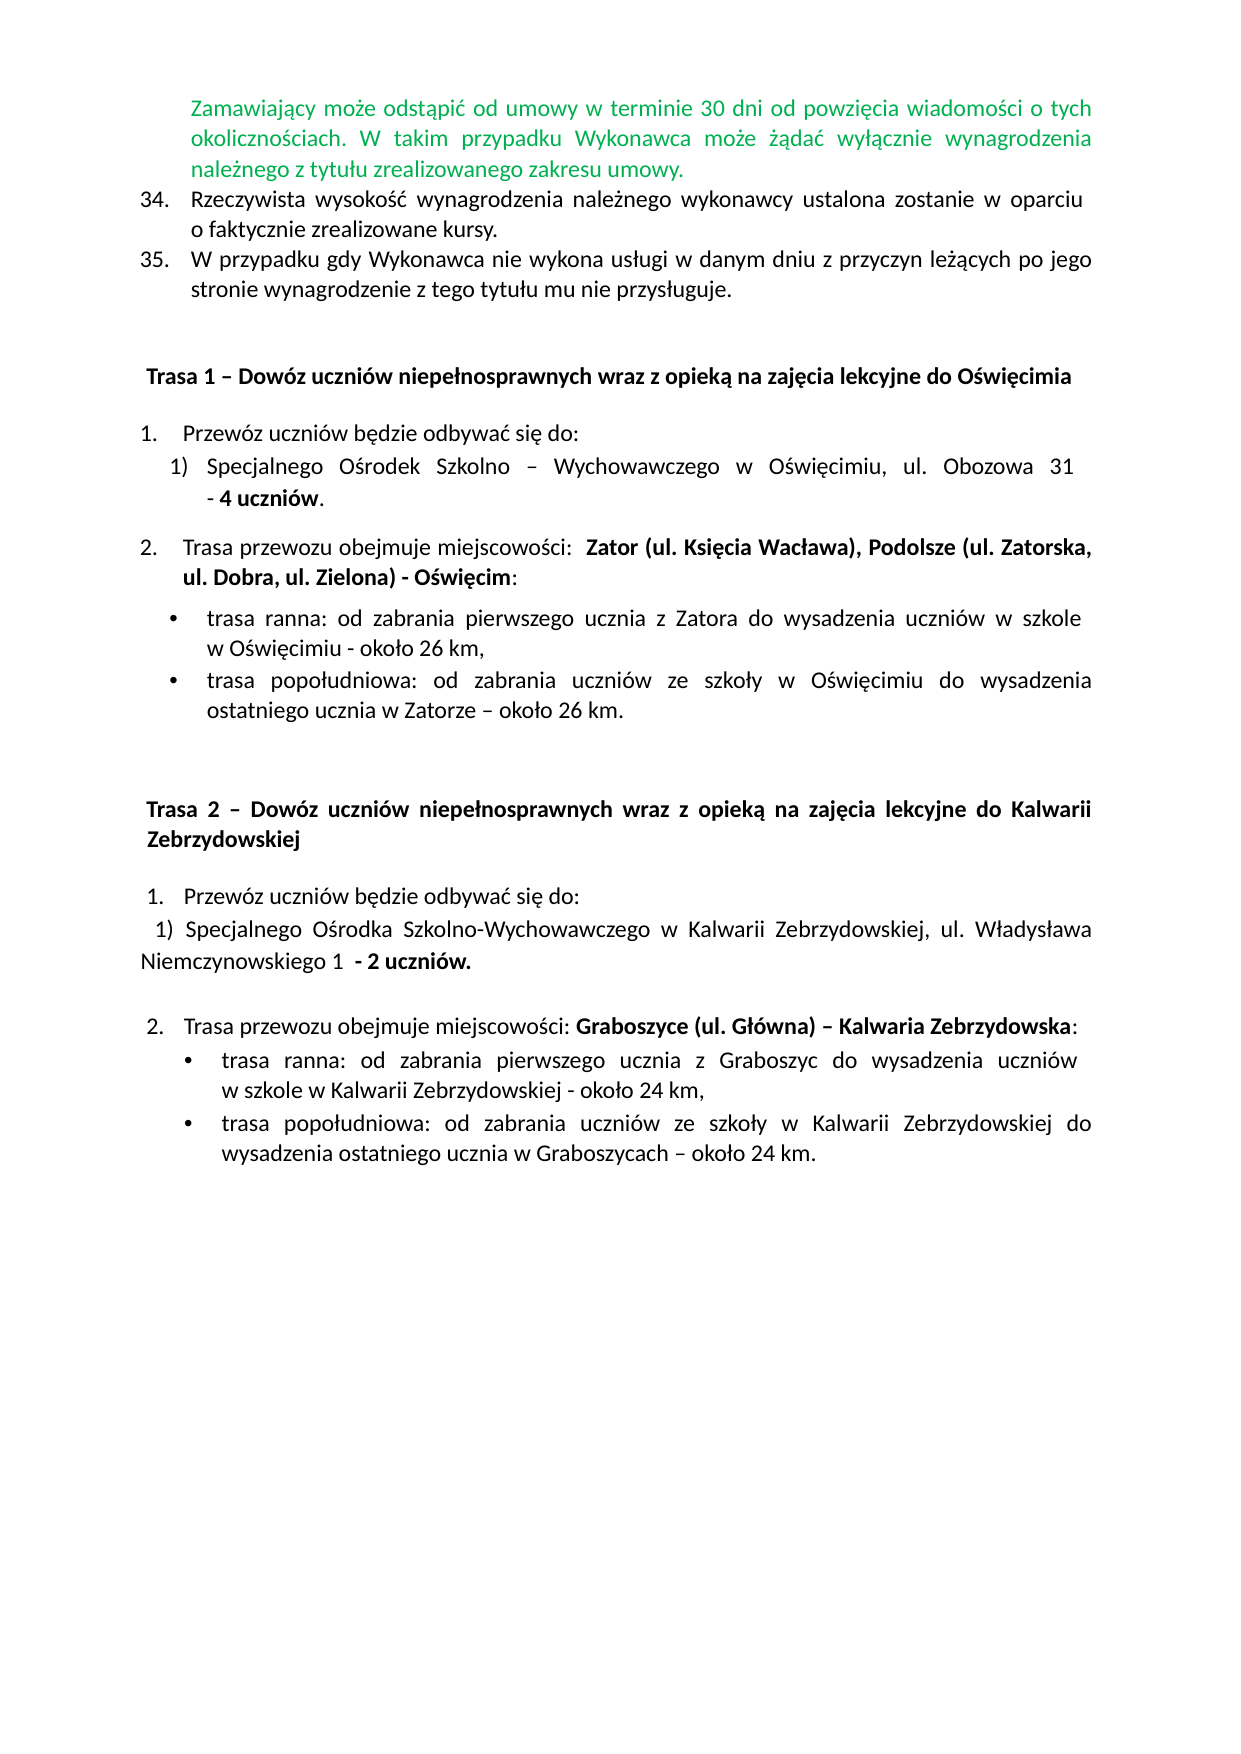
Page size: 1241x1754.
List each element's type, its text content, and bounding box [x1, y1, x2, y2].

list W przypadku gdy Wykonawca nie wykona usługi w danym dniu z przyczyn leżących po jego stronie wynagrodzenie z tego tytułu mu nie przysługuje. [139, 244, 1093, 303]
list trasa popołudniowa: od zabrania uczniów ze szkoły w Kalwarii Zebrzydowskiej do wysadzenia ostatniego ucznia w Graboszycach – około 24 km. [184, 1108, 1093, 1168]
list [139, 93, 1093, 183]
list Przewóz uczniów będzie odbywać się do: [146, 881, 1093, 911]
list trasa popołudniowa: od zabrania uczniów ze szkoły w Oświęcimiu do wysadzenia ostatniego ucznia w Zatorze – około 26 km. [169, 665, 1093, 724]
text Trasa 1 – Dowóz uczniów niepełnosprawnych wraz z opieką na zajęcia lekcyjne do Oświęcimia [146, 361, 1093, 390]
list trasa ranna: od zabrania pierwszego ucznia z Zatora do wysadzenia uczniów w szkole w Oświęcimiu - około 26 km, [169, 603, 1093, 662]
text 1) Specjalnego Ośrodka Szkolno-Wychowawczego w Kalwarii Zebrzydowskiej, ul. Władysława Niemczynowskiego 1 - 2 uczniów. [140, 914, 1093, 975]
list Trasa przewozu obejmuje miejscowości: Graboszyce (ul. Główna) – Kalwaria Zebrzydowska: [146, 1011, 1093, 1041]
list trasa ranna: od zabrania pierwszego ucznia z Graboszyc do wysadzenia uczniów w szkole w Kalwarii Zebrzydowskiej - około 24 km, [184, 1045, 1093, 1105]
text Trasa 2 – Dowóz uczniów niepełnosprawnych wraz z opieką na zajęcia lekcyjne do Kalwarii Zebrzydowskiej [146, 794, 1093, 853]
list Przewóz uczniów będzie odbywać się do: [139, 418, 1093, 448]
list Specjalnego Ośrodek Szkolno – Wychowawczego w Oświęcimiu, ul. Obozowa 31 - 4 uczniów. [169, 451, 1091, 512]
list Trasa przewozu obejmuje miejscowości: Zator (ul. Księcia Wacława), Podolsze (ul. Zatorska, ul. Dobra, ul. Zielona) - Oświęcim: [139, 532, 1093, 592]
list Rzeczywista wysokość wynagrodzenia należnego wykonawcy ustalona zostanie w oparciu o faktycznie zrealizowane kursy. [139, 184, 1093, 243]
